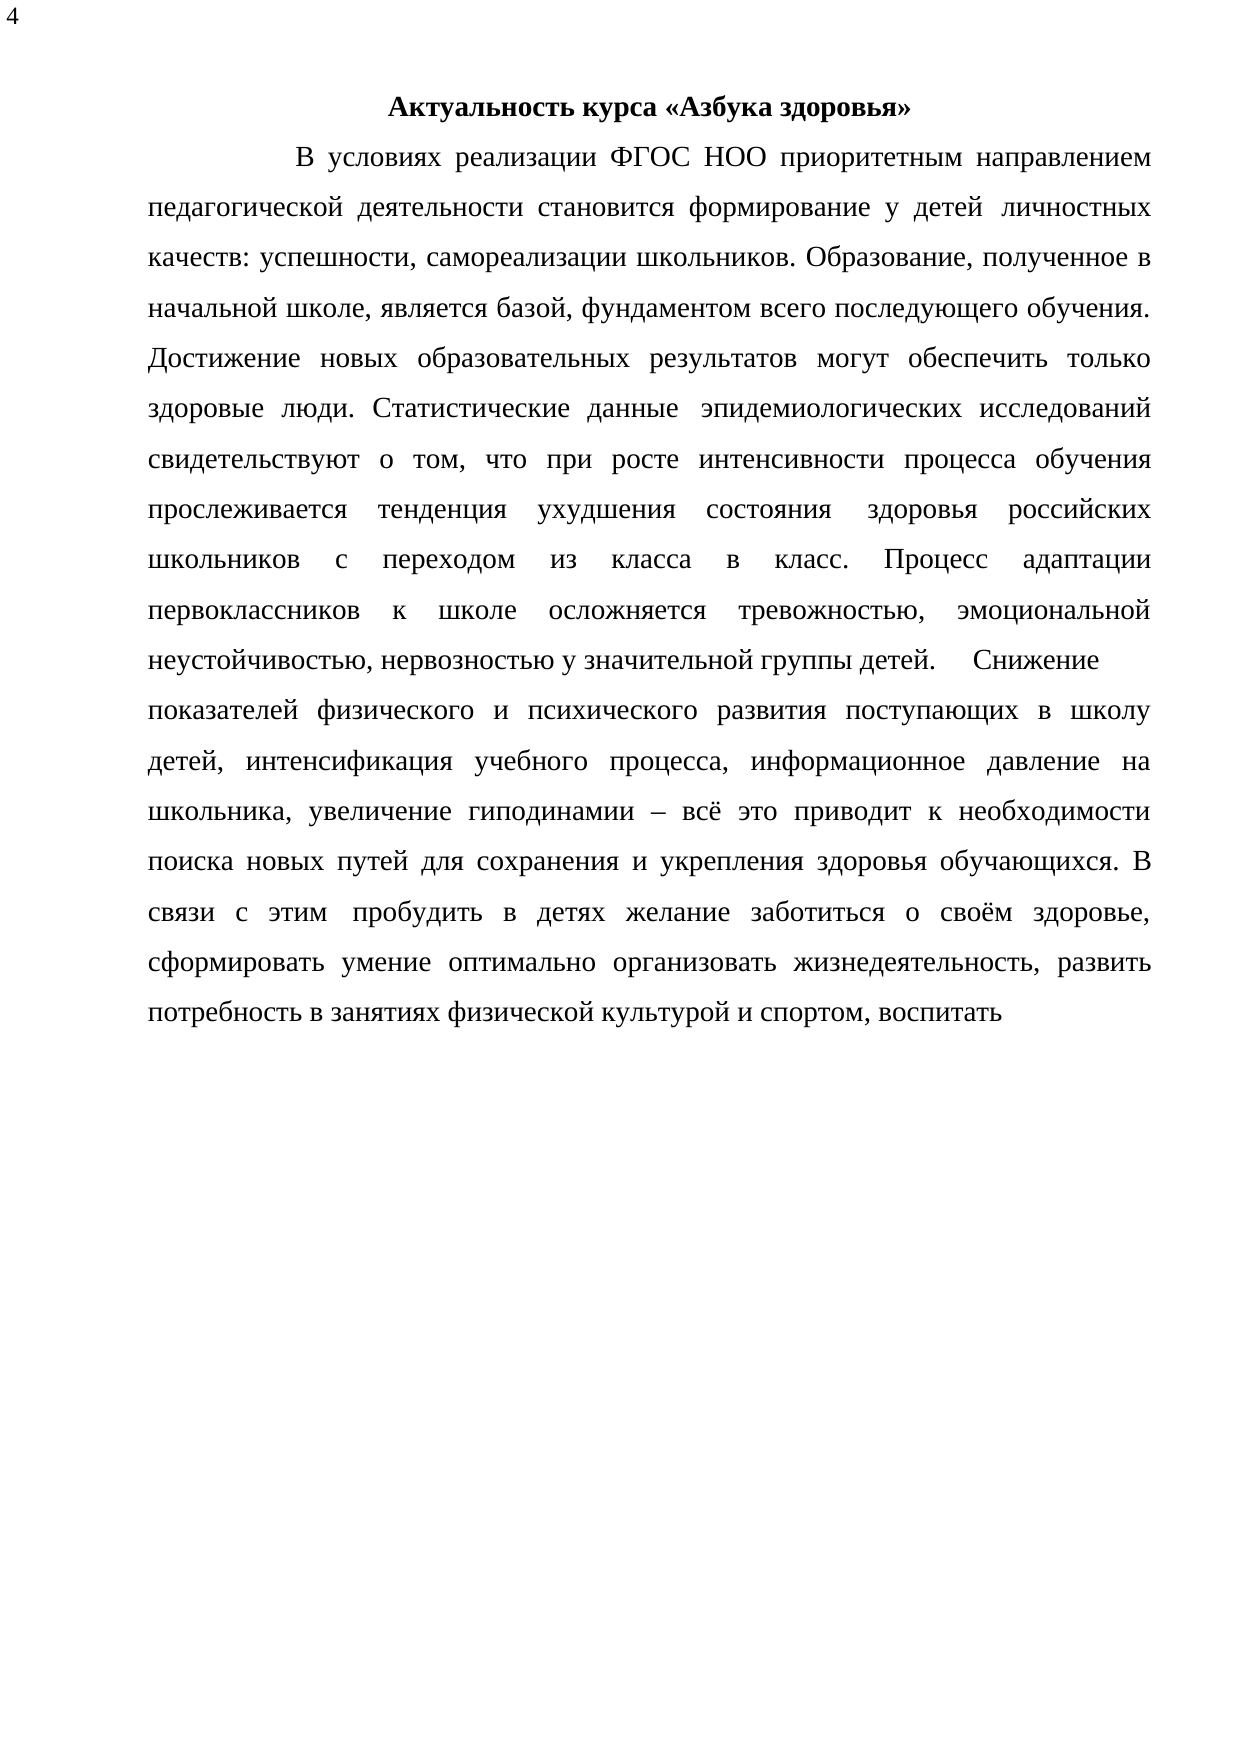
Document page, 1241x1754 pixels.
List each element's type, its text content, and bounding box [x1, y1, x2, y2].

text Актуальность курса «Азбука здоровья» [148, 89, 1152, 122]
text В условиях реализации ФГОС НОО приоритетным направлением педагогической деятельности становится формирование у детей личностных качеств: успешности, самореализации школьников. Образование, полученное в начальной школе, является базой, фундаментом всего последующего обучения. Достижение новых образовательных результатов могут обеспечить только здоровые люди. Статистические данные эпидемиологических исследований свидетельствуют о том, что при росте интенсивности процесса обучения прослеживается тенденция ухудшения состояния здоровья российских школьников с переходом из класса в класс. Процесс адаптации первоклассников к школе осложняется тревожностью, эмоциональной неустойчивостью, нервозностью у значительной группы детей. Снижение показателей физического и психического развития поступающих в школу детей, интенсификация учебного процесса, информационное давление на школьника, увеличение гиподинамии – всё это приводит к необходимости поиска новых путей для сохранения и укрепления здоровья обучающихся. В связи с этим пробудить в детях желание заботиться о своём здоровье, сформировать умение оптимально организовать жизнедеятельность, развить потребность в занятиях физической культурой и спортом, воспитать [148, 139, 1152, 1028]
